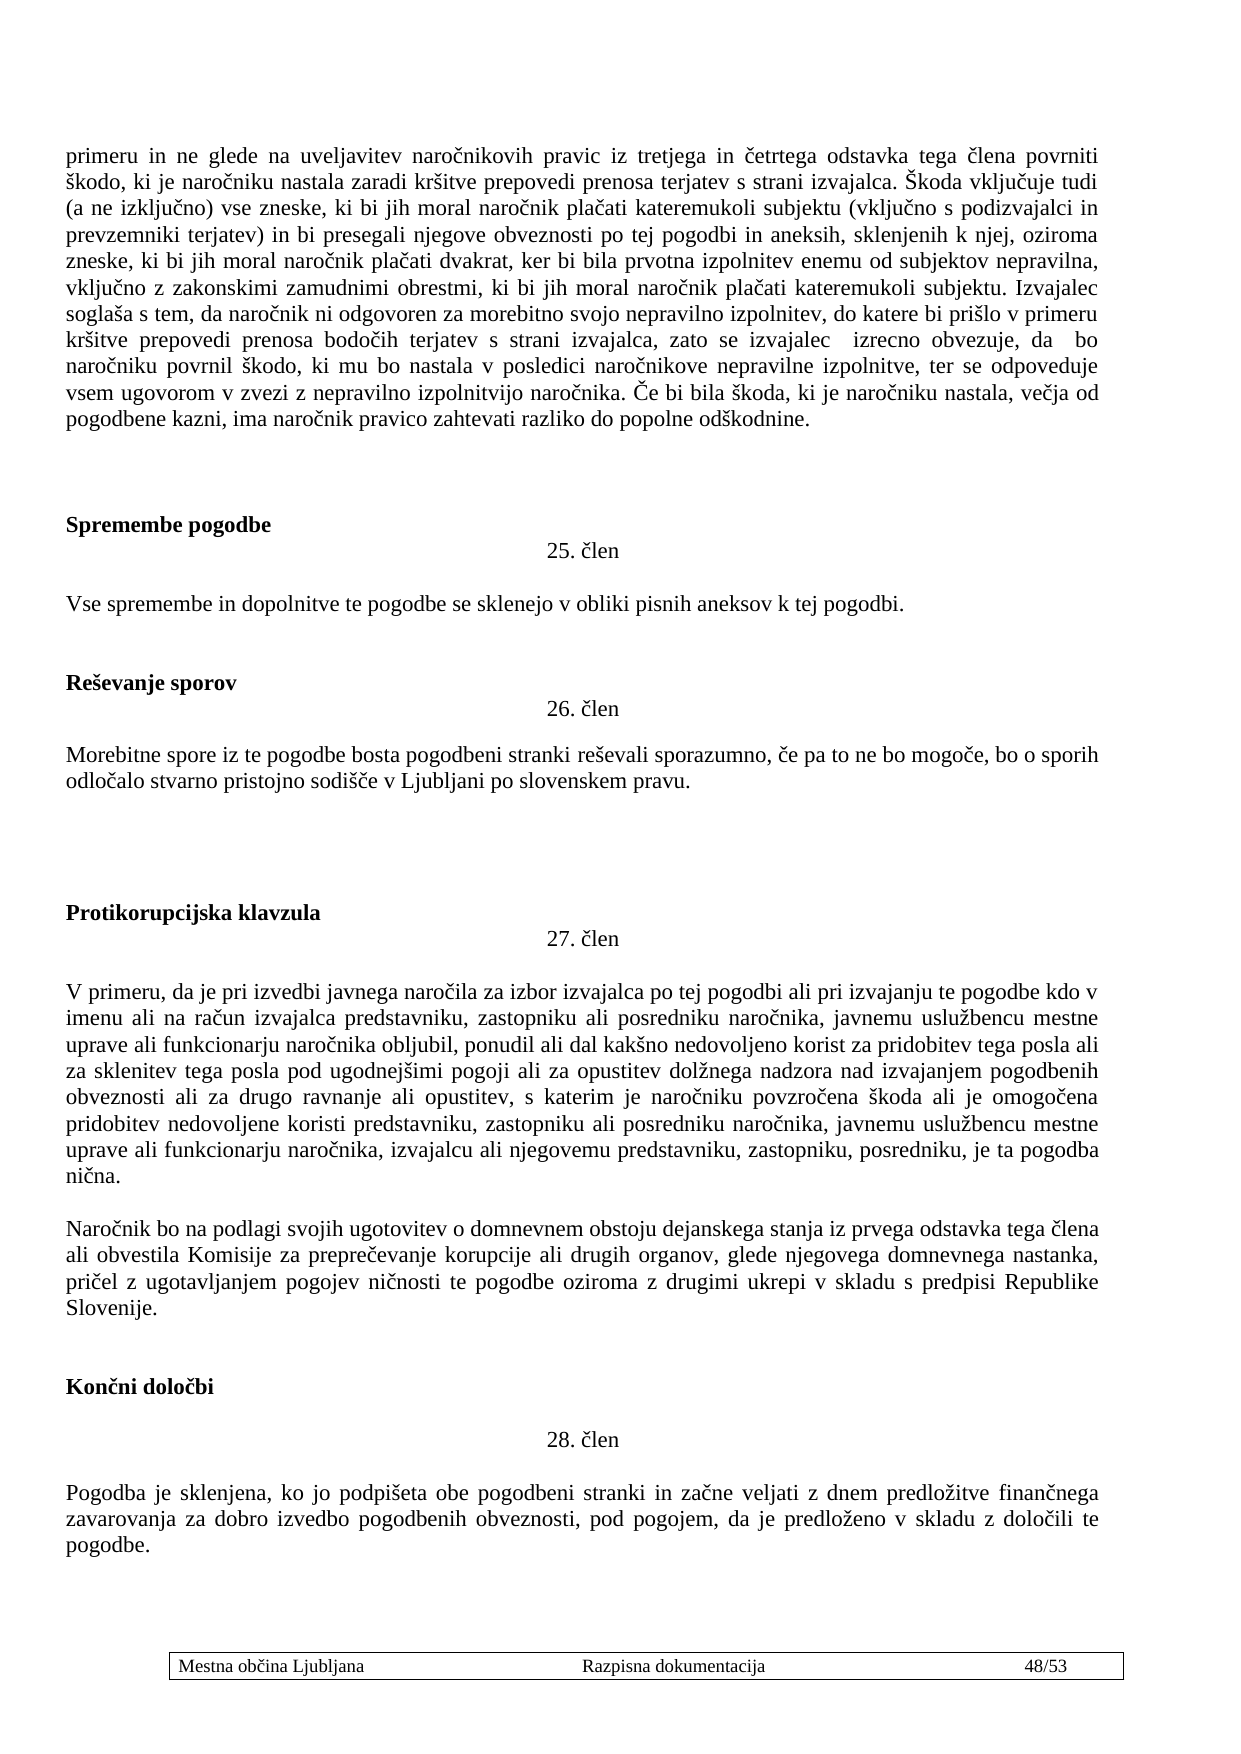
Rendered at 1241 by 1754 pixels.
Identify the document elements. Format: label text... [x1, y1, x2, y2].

text Spremembe pogodbe [66, 511, 1100, 537]
text 25. člen [66, 537, 1100, 563]
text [66, 142, 1100, 432]
text V primeru, da je pri izvedbi javnega naročila za izbor izvajalca po tej pogodbi ali pri izvajanju te pogodbe kdo v imenu ali na račun izvajalca predstavniku, zastopniku ali posredniku naročnika, javnemu uslužbencu mestne uprave ali funkcionarju naročnika obljubil, ponudil ali dal kakšno nedovoljeno korist za pridobitev tega posla ali za sklenitev tega posla pod ugodnejšimi pogoji ali za opustitev dolžnega nadzora nad izvajanjem pogodbenih obveznosti ali za drugo ravnanje ali opustitev, s katerim je naročniku povzročena škoda ali je omogočena pridobitev nedovoljene koristi predstavniku, zastopniku ali posredniku naročnika, javnemu uslužbencu mestne uprave ali funkcionarju naročnika, izvajalcu ali njegovemu predstavniku, zastopniku, posredniku, je ta pogodba nična. [66, 978, 1100, 1189]
text Morebitne spore iz te pogodbe bosta pogodbeni stranki reševali sporazumno, če pa to ne bo mogoče, bo o sporih odločalo stvarno pristojno sodišče v Ljubljani po slovenskem pravu. [66, 741, 1100, 793]
text 28. člen [66, 1426, 1100, 1452]
text Protikorupcijska klavzula [66, 899, 1100, 925]
text Naročnik bo na podlagi svojih ugotovitev o domnevnem obstoju dejanskega stanja iz prvega odstavka tega člena ali obvestila Komisije za preprečevanje korupcije ali drugih organov, glede njegovega domnevnega nastanka, pričel z ugotavljanjem pogojev ničnosti te pogodbe oziroma z drugimi ukrepi v skladu s predpisi Republike Slovenije. [66, 1215, 1100, 1321]
text 27. člen [66, 925, 1100, 952]
text Končni določbi [66, 1373, 1100, 1399]
text 26. člen [66, 695, 1100, 722]
text Reševanje sporov [66, 669, 1100, 695]
text Vse spremembe in dopolnitve te pogodbe se sklenejo v obliki pisnih aneksov k tej pogodbi. [66, 590, 1100, 616]
text Pogodba je sklenjena, ko jo podpišeta obe pogodbeni stranki in začne veljati z dnem predložitve finančnega zavarovanja za dobro izvedbo pogodbenih obveznosti, pod pogojem, da je predloženo v skladu z določili te pogodbe. [66, 1479, 1100, 1558]
